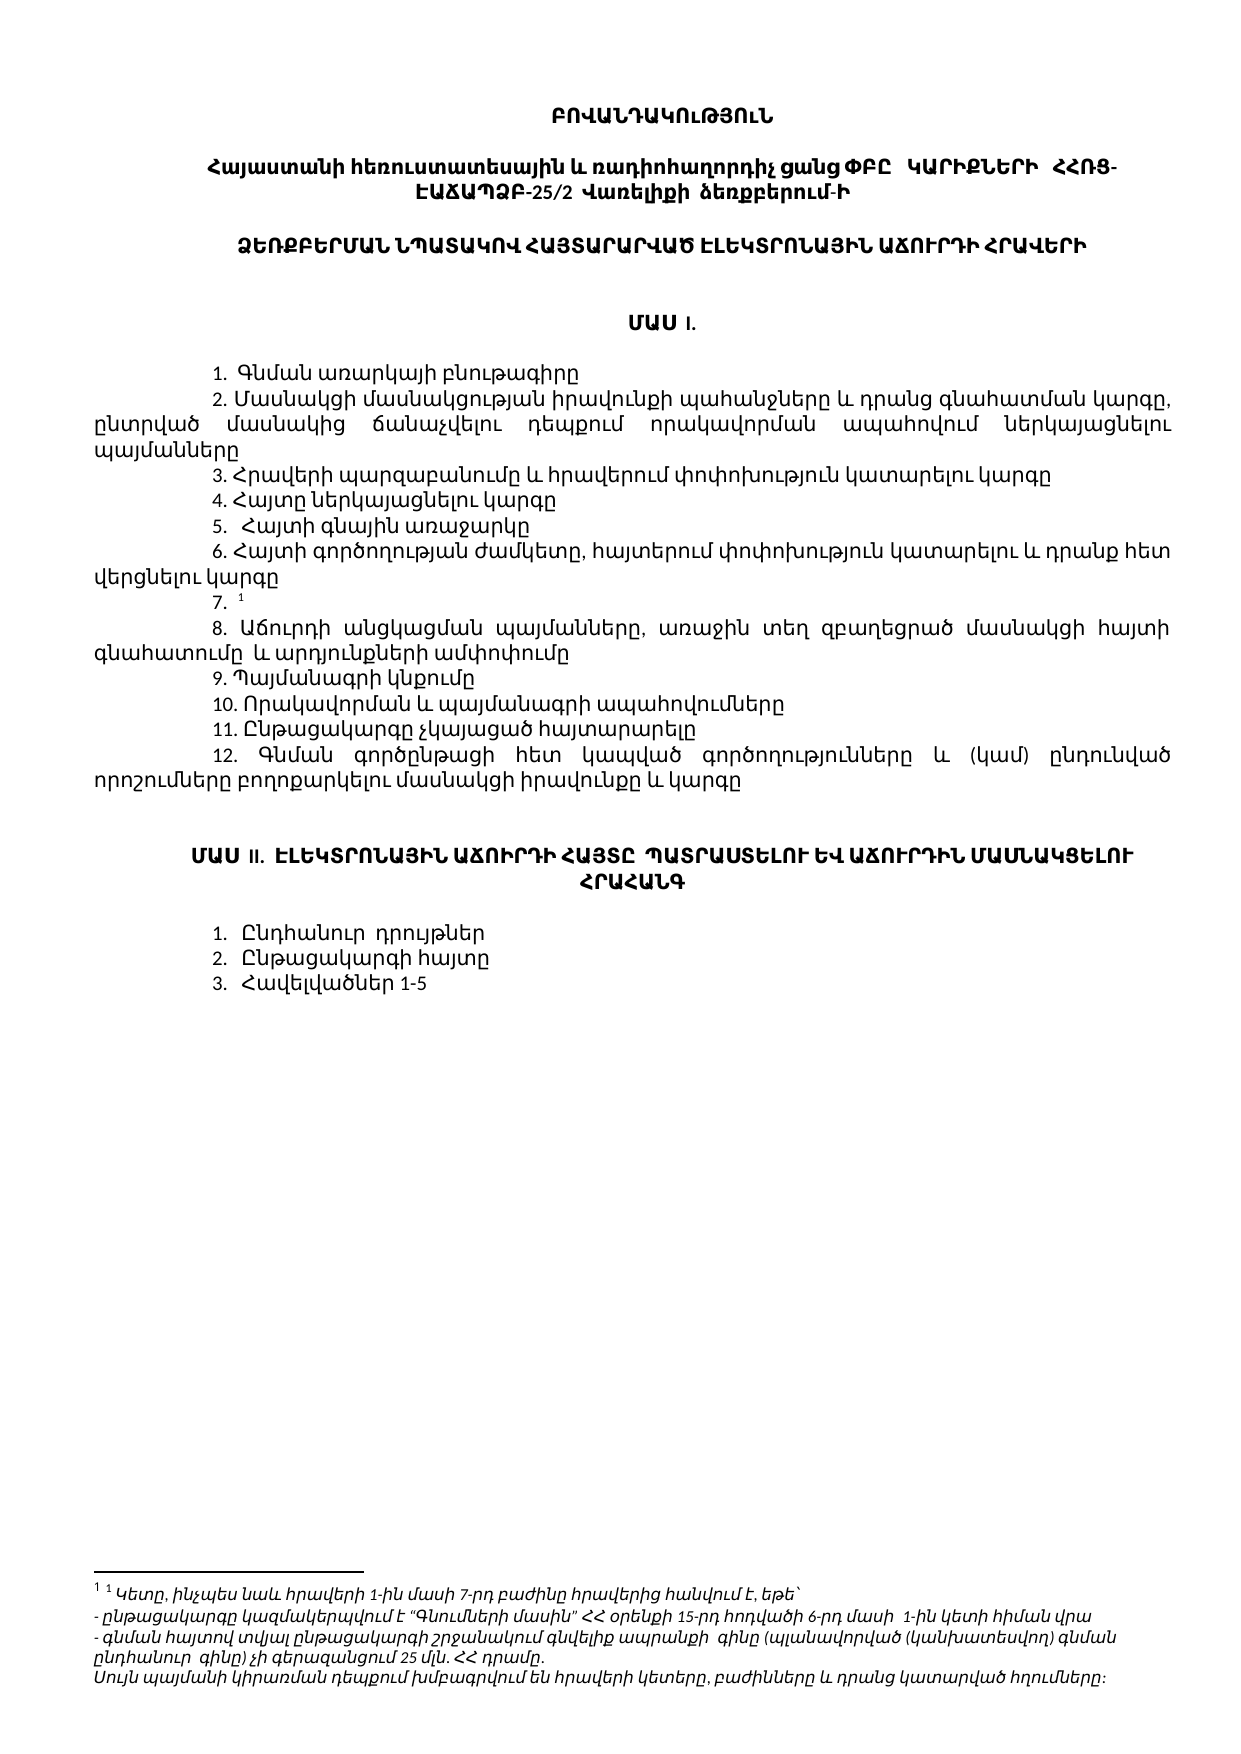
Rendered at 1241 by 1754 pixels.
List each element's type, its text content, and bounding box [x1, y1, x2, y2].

text 2. Ընթացակարգի հայտը [94, 945, 1171, 971]
text ՄԱՍ I. [94, 310, 1171, 335]
text 12. Գնման գործընթացի հետ կապված գործողությունները և (կամ) ընդունված որոշումները բողոքարկելու մասնակցի իրավունքը և կարգը [94, 742, 1171, 793]
text 3. Հրավերի պարզաբանումը և հրավերում փոփոխություն կատարելու կարգը [94, 462, 1171, 488]
text 3. Հավելվածներ 1-5 [94, 971, 1171, 996]
text 1. Գնման առարկայի բնութագիրը [94, 361, 1171, 386]
text ՄԱՍ II. ԷԼԵԿՏՐՈՆԱՅԻՆ ԱՃՈԻՐԴԻ ՀԱՅՏԸ ՊԱՏՐԱՍՏԵԼՈՒ ԵՎ ԱՃՈՒՐԴԻՆ ՄԱՍՆԱԿՑԵԼՈՒ ՀՐԱՀԱՆԳ [94, 843, 1171, 894]
text 10. Որակավորման և պայմանագրի ապահովումները [94, 691, 1171, 716]
text 6. Հայտի գործողության ժամկետը, հայտերում փոփոխություն կատարելու և դրանք հետ վերցնելու կարգը [94, 538, 1171, 589]
text 4. Հայտը ներկայացնելու կարգը [94, 488, 1171, 513]
text 9. Պայմանագրի կնքումը [94, 666, 1171, 691]
text ԲՈՎԱՆԴԱԿՈւԹՅՈւՆ [94, 103, 1171, 128]
text Հայաստանի հեռուստատեսային և ռադիոհաղորդիչ ցանց ՓԲԸ ԿԱՐԻՔՆԵՐԻ ՀՀՌՑ-ԷԱՃԱՊՁԲ-25/2 Վառելիքի ձեռքբերում-Ի [94, 154, 1171, 205]
text ՁԵՌՔԲԵՐՄԱՆ ՆՊԱՏԱԿՈՎ ՀԱՅՏԱՐԱՐՎԱԾ ԷԼԵԿՏՐՈՆԱՅԻՆ ԱՃՈՒՐԴԻ ՀՐԱՎԵՐԻ [94, 233, 1171, 259]
text 5. Հայտի գնային առաջարկը [94, 513, 1171, 538]
text 1. Ընդհանուր դրույթներ [94, 920, 1171, 945]
text 2. Մասնակցի մասնակցության իրավունքի պահանջները և դրանց գնահատման կարգը, ընտրված մասնակից ճանաչվելու դեպքում որակավորման ապահովում ներկայացնելու պայմանները [94, 386, 1171, 462]
text 8. Աճուրդի անցկացման պայմանները, առաջին տեղ զբաղեցրած մասնակցի հայտի գնահատումը և արդյունքների ամփոփումը [94, 615, 1171, 666]
text 11. Ընթացակարգը չկայացած հայտարարելը [94, 716, 1171, 742]
text 7. 1 [94, 589, 1171, 615]
